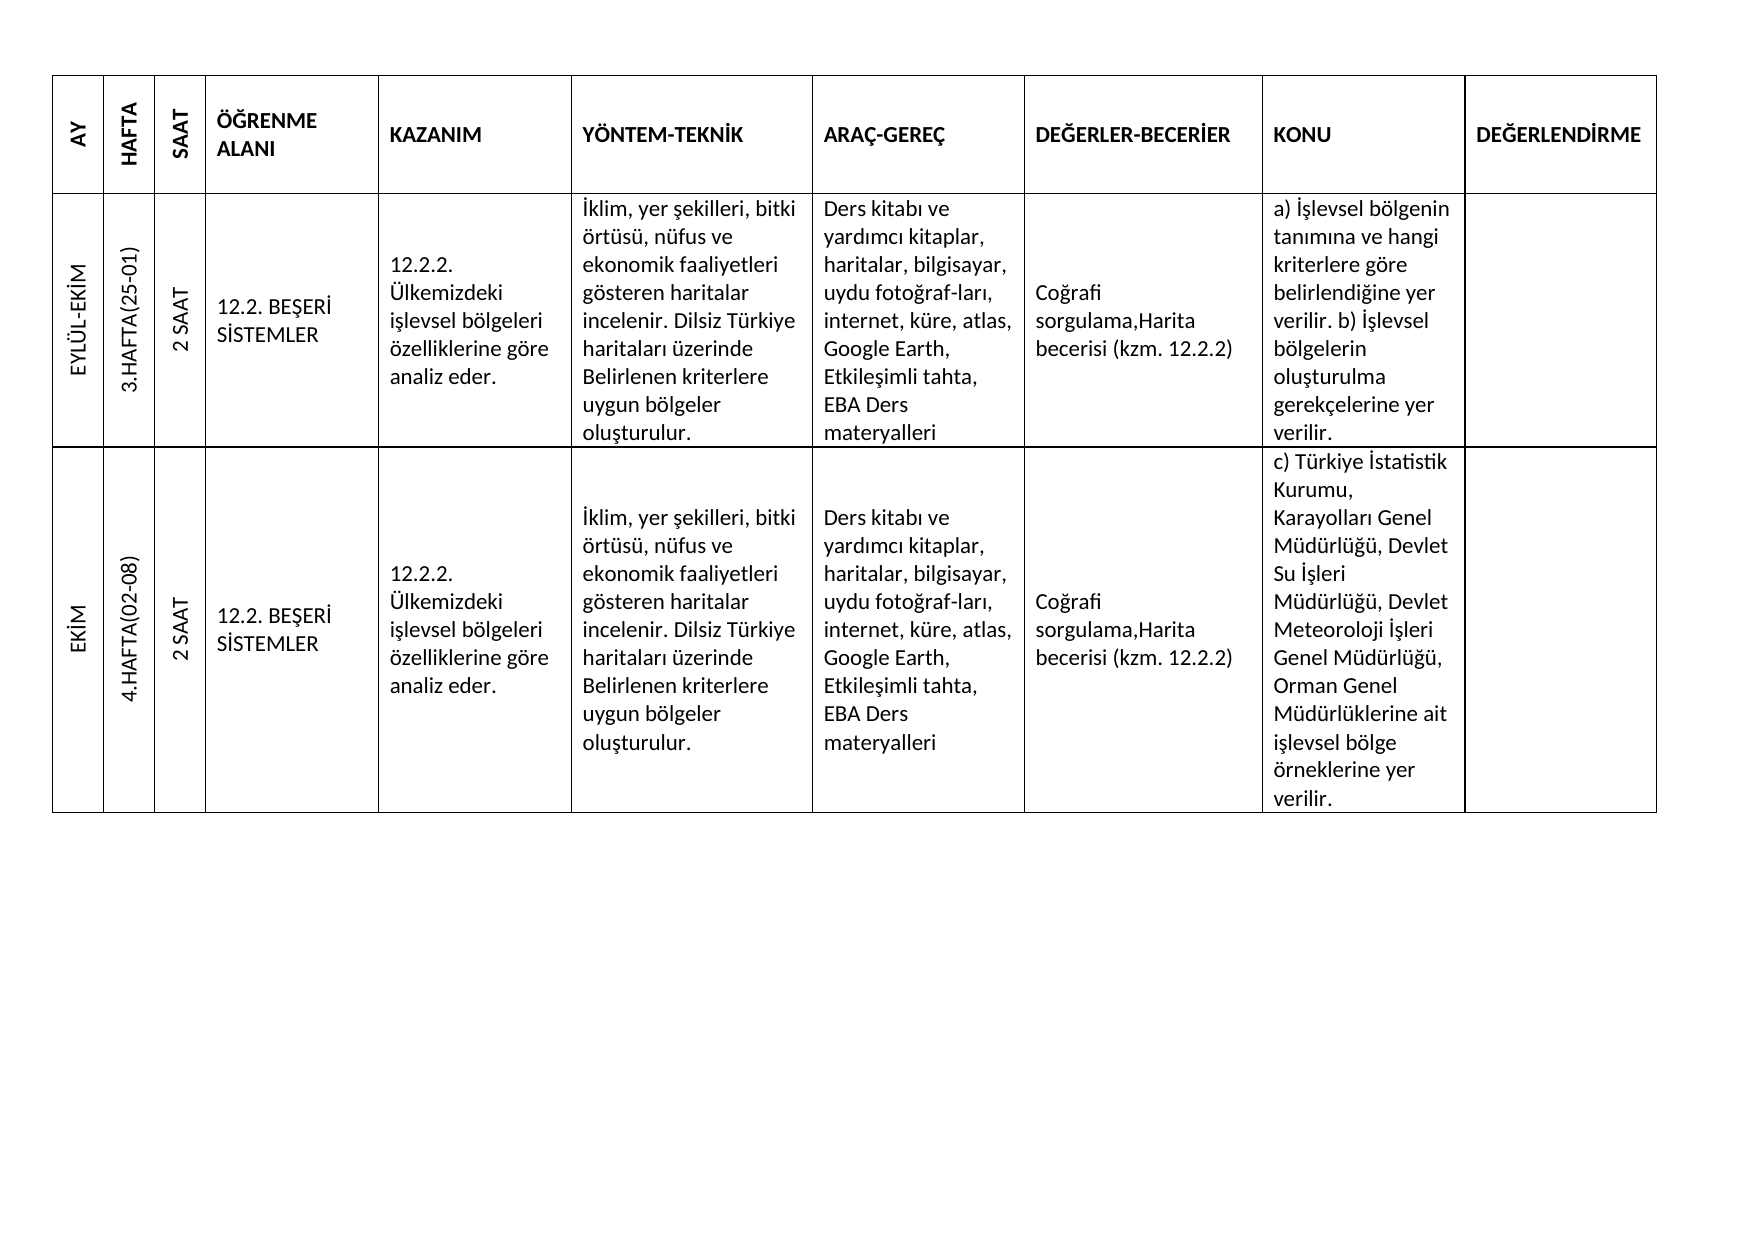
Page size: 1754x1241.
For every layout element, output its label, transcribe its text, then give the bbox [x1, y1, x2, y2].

table_header KONU [1263, 76, 1464, 193]
table_cell İklim, yer şekilleri, bitki örtüsü, nüfus ve ekonomik faaliyetleri gösteren haritalar incelenir. Dilsiz Türkiye haritaları üzerinde Belirlenen kriterlere uygun bölgeler oluşturulur. [572, 194, 812, 446]
table_header DEĞERLER-BECERİER [1025, 76, 1262, 193]
table_cell 2 SAAT [155, 448, 205, 812]
table_cell 12.2. BEŞERİ SİSTEMLER [206, 448, 378, 812]
table_cell Coğrafi sorgulama,Harita becerisi (kzm. 12.2.2) [1025, 448, 1262, 812]
table_cell EYLÜL-EKİM [53, 194, 103, 446]
table_header YÖNTEM-TEKNİK [572, 76, 812, 193]
table_cell 12.2.2. Ülkemizdeki işlevsel bölgeleri özelliklerine göre analiz eder. [379, 448, 571, 812]
table_header DEĞERLENDİRME [1466, 76, 1656, 193]
table_cell Coğrafi sorgulama,Harita becerisi (kzm. 12.2.2) [1025, 194, 1262, 446]
table_cell İklim, yer şekilleri, bitki örtüsü, nüfus ve ekonomik faaliyetleri gösteren haritalar incelenir. Dilsiz Türkiye haritaları üzerinde Belirlenen kriterlere uygun bölgeler oluşturulur. [572, 448, 812, 812]
table_cell a) İşlevsel bölgenin tanımına ve hangi kriterlere göre belirlendiğine yer verilir. b) İşlevsel bölgelerin oluşturulma gerekçelerine yer verilir. [1263, 194, 1464, 446]
table_header ÖĞRENME ALANI [206, 76, 378, 193]
table_header SAAT [155, 76, 205, 193]
table_header AY [53, 76, 103, 193]
table_cell c) Türkiye İstatistik Kurumu, Karayolları Genel Müdürlüğü, Devlet Su İşleri Müdürlüğü, Devlet Meteoroloji İşleri Genel Müdürlüğü, Orman Genel Müdürlüklerine ait işlevsel bölge örneklerine yer verilir. [1263, 448, 1464, 812]
table_cell 2 SAAT [155, 194, 205, 446]
table_cell EKİM [53, 448, 103, 812]
table_cell 12.2. BEŞERİ SİSTEMLER [206, 194, 378, 446]
table_cell 4.HAFTA(02-08) [104, 448, 154, 812]
table_cell [1466, 448, 1656, 812]
table_header HAFTA [104, 76, 154, 193]
table_cell 3.HAFTA(25-01) [104, 194, 154, 446]
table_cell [813, 194, 1024, 446]
table_header ARAÇ-GEREÇ [813, 76, 1024, 193]
table_header KAZANIM [379, 76, 571, 193]
table_cell 12.2.2. Ülkemizdeki işlevsel bölgeleri özelliklerine göre analiz eder. [379, 194, 571, 446]
table_cell [1466, 194, 1656, 446]
